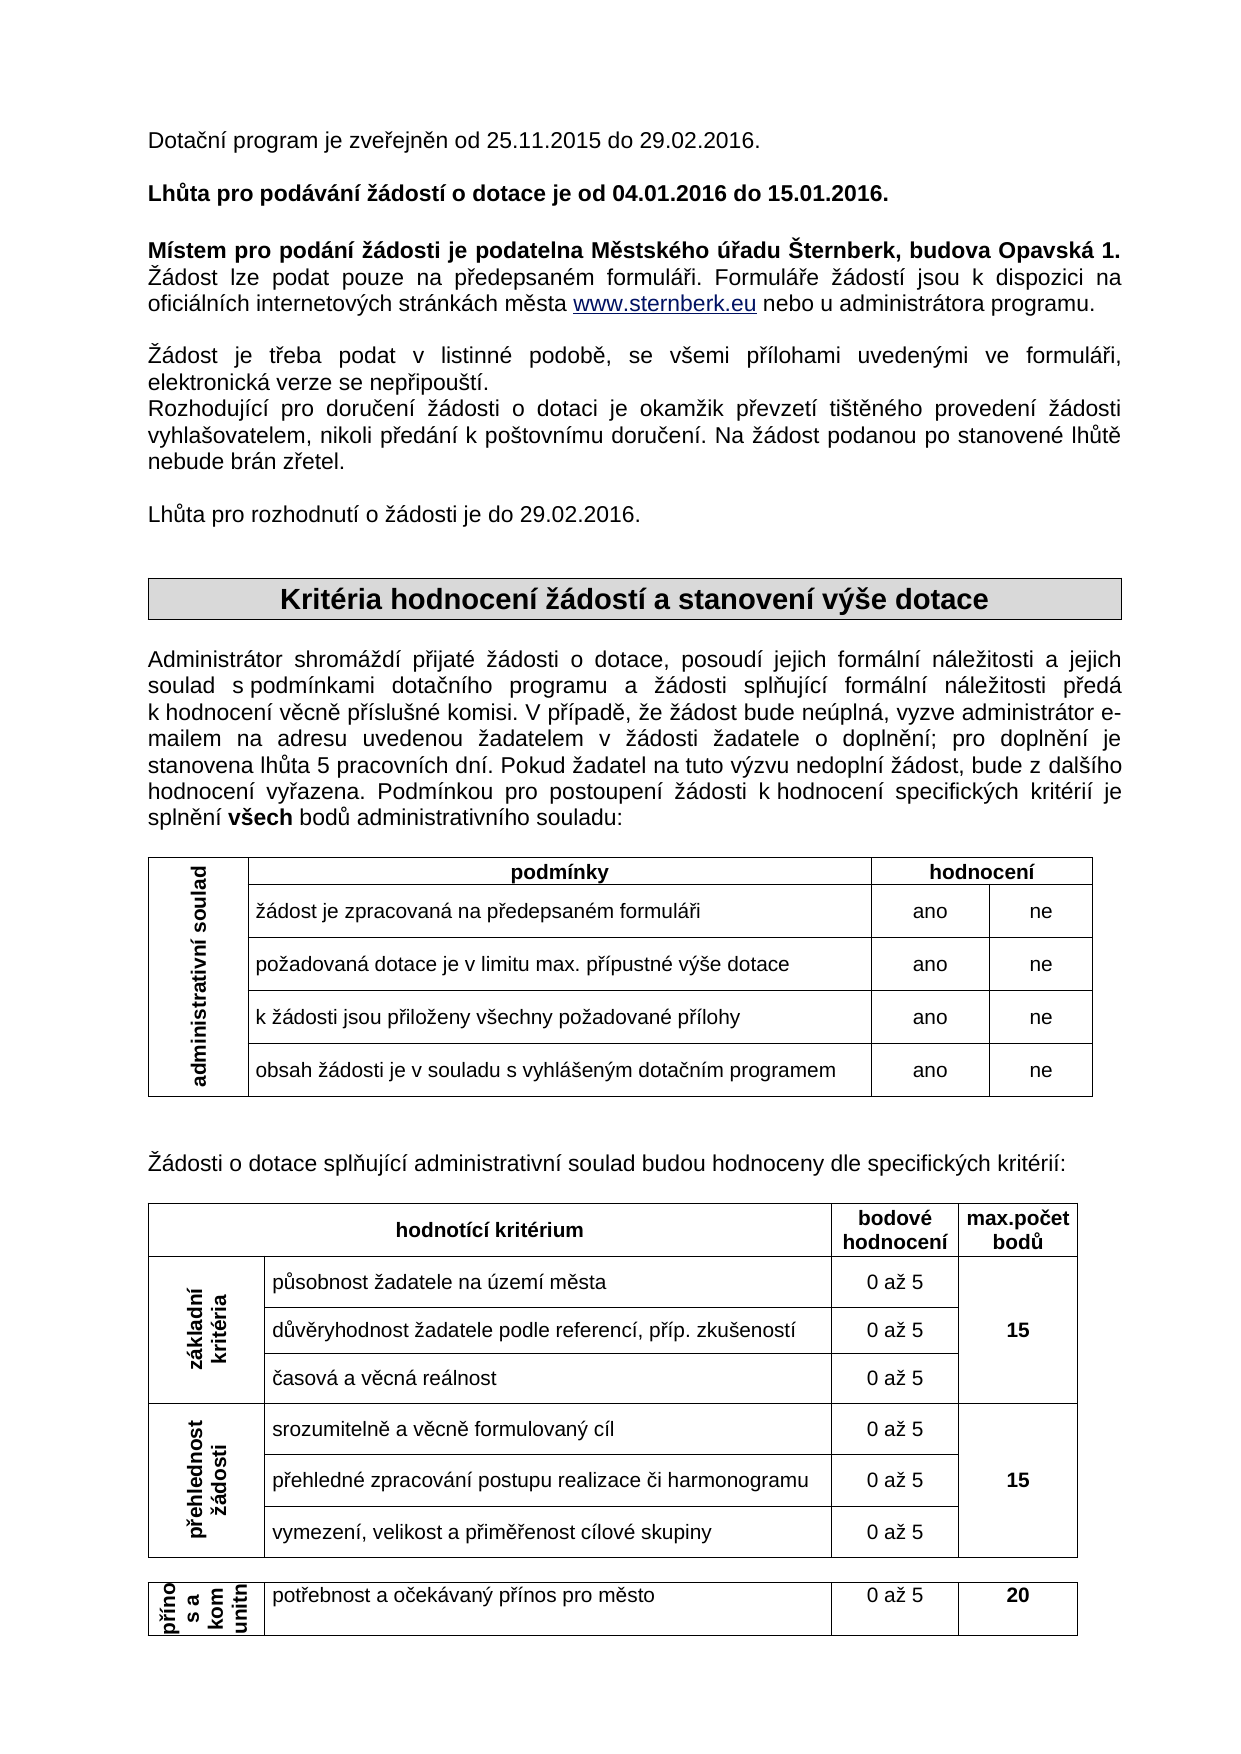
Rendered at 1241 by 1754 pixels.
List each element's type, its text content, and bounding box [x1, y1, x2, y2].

table_header administrativní soulad [149, 858, 248, 1096]
text Lhůta pro podávání žádostí o dotace je od 04.01.2016 do 15.01.2016. [148, 180, 1122, 207]
table_header Kritéria hodnocení žádostí a stanovení výše dotace [149, 579, 1121, 619]
text Lhůta pro rozhodnutí o žádosti je do 29.02.2016. [148, 501, 1122, 527]
table_cell důvěryhodnost žadatele podle referencí, příp. zkušeností [265, 1308, 831, 1352]
table_header 20 [959, 1583, 1077, 1635]
table_cell ano [872, 885, 989, 937]
table_cell ne [990, 1044, 1092, 1096]
table_cell 0 až 5 [832, 1308, 958, 1352]
text Žádosti o dotace splňující administrativní soulad budou hodnoceny dle specifických kritérií: [148, 1150, 1122, 1176]
table_cell 0 až 5 [832, 1257, 958, 1307]
table_cell srozumitelně a věcně formulovaný cíl [265, 1404, 831, 1454]
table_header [149, 1583, 264, 1635]
table_cell obsah žádosti je v souladu s vyhlášeným dotačním programem [249, 1044, 871, 1096]
table_cell 0 až 5 [832, 1455, 958, 1506]
table_cell 0 až 5 [832, 1404, 958, 1454]
text Místem pro podání žádosti je podatelna Městského úřadu Šternberk, budova Opavská 1. Žádost lze podat pouze na předepsaném formuláři. Formuláře žádostí jsou k dispozici na oficiálních internetových stránkách města www.sternberk.eu nebo u administrátora programu. [148, 237, 1122, 316]
table_cell 0 až 5 [832, 1507, 958, 1557]
table_cell 15 [959, 1257, 1077, 1402]
table_cell ano [872, 938, 989, 990]
table_cell 0 až 5 [832, 1354, 958, 1402]
table_header max.počet bodů [959, 1204, 1077, 1256]
text Rozhodující pro doručení žádosti o dotaci je okamžik převzetí tištěného provedení žádosti vyhlašovatelem, nikoli předání k poštovnímu doručení. Na žádost podanou po stanovené lhůtě nebude brán zřetel. [148, 395, 1122, 474]
table_cell 15 [959, 1404, 1077, 1557]
text Administrátor shromáždí přijaté žádosti o dotace, posoudí jejich formální náležitosti a jejich soulad s podmínkami dotačního programu a žádosti splňující formální náležitosti předá k hodnocení věcně příslušné komisi. V případě, že žádost bude neúplná, vyzve administrátor e-mailem na adresu uvedenou žadatelem v žádosti žadatele o doplnění; pro doplnění je stanovena lhůta 5 pracovních dní. Pokud žadatel na tuto výzvu nedoplní žádost, bude z dalšího hodnocení vyřazena. Podmínkou pro postoupení žádosti k hodnocení specifických kritérií je splnění všech bodů administrativního souladu: [148, 646, 1122, 831]
table_cell přehlednost žádosti [149, 1404, 264, 1557]
table_cell základní kritéria [149, 1257, 264, 1402]
table_cell k žádosti jsou přiloženy všechny požadované přílohy [249, 991, 871, 1043]
table_cell ne [990, 938, 1092, 990]
table_header hodnotící kritérium [149, 1204, 831, 1256]
table_cell požadovaná dotace je v limitu max. přípustné výše dotace [249, 938, 871, 990]
text Žádost je třeba podat v listinné podobě, se všemi přílohami uvedenými ve formuláři, elektronická verze se nepřipouští. [148, 342, 1122, 395]
text Dotační program je zveřejněn od 25.11.2015 do 29.02.2016. [148, 127, 1122, 154]
table_header potřebnost a očekávaný přínos pro město [265, 1583, 831, 1635]
table_cell působnost žadatele na území města [265, 1257, 831, 1307]
table_cell ne [990, 885, 1092, 937]
table_cell ne [990, 991, 1092, 1043]
table_cell přehledné zpracování postupu realizace či harmonogramu [265, 1455, 831, 1506]
table_header hodnocení [872, 858, 1092, 883]
table_header bodové hodnocení [832, 1204, 958, 1256]
table_cell vymezení, velikost a přiměřenost cílové skupiny [265, 1507, 831, 1557]
table_cell časová a věcná reálnost [265, 1354, 831, 1402]
table_cell ano [872, 1044, 989, 1096]
table_header 0 až 5 [832, 1583, 958, 1635]
table_cell žádost je zpracovaná na předepsaném formuláři [249, 885, 871, 937]
table_cell ano [872, 991, 989, 1043]
table_header podmínky [249, 858, 871, 883]
